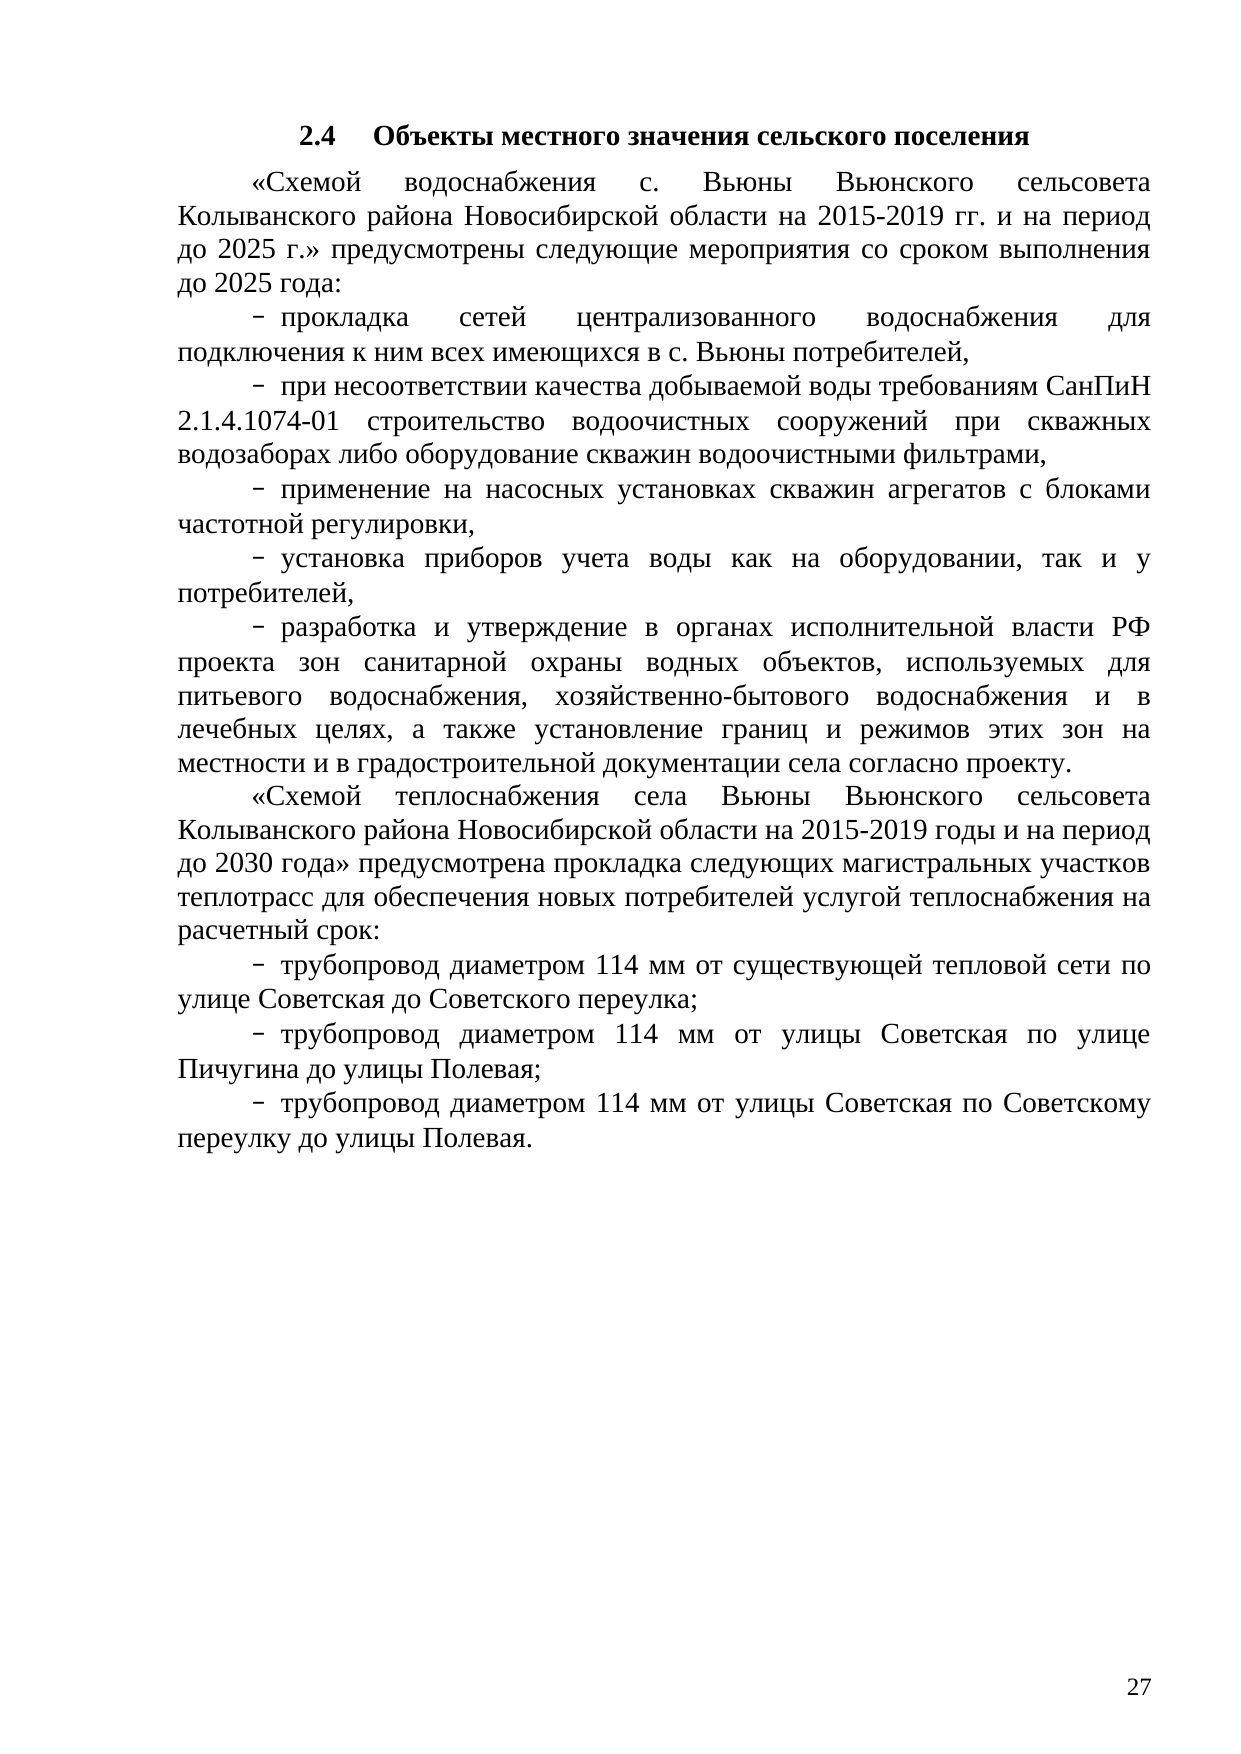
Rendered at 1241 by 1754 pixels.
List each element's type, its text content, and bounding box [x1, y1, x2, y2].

list применение на насосных установках скважин агрегатов с блоками частотной регулировки, [177, 470, 1152, 539]
list трубопровод диаметром 114 мм от улицы Советская по улице Пичугина до улицы Полевая; [177, 1015, 1152, 1084]
subtitle Объекты местного значения сельского поселения [177, 118, 1152, 152]
list разработка и утверждение в органах исполнительной власти РФ проекта зон санитарной охраны водных объектов, используемых для питьевого водоснабжения, хозяйственно-бытового водоснабжения и в лечебных целях, а также установление границ и режимов этих зон на местности и в градостроительной документации села согласно проекту. [177, 608, 1152, 778]
list при несоответствии качества добываемой воды требованиям СанПиН 2.1.4.1074-01 строительство водоочистных сооружений при скважных водозаборах либо оборудование скважин водоочистными фильтрами, [177, 367, 1152, 470]
text «Схемой теплоснабжения села Вьюны Вьюнского сельсовета Колыванского района Новосибирской области на 2015-2019 годы и на период до 2030 года» предусмотрена прокладка следующих магистральных участков теплотрасс для обеспечения новых потребителей услугой теплоснабжения на расчетный срок: [177, 778, 1152, 946]
text «Схемой водоснабжения с. Вьюны Вьюнского сельсовета Колыванского района Новосибирской области на 2015-2019 гг. и на период до 2025 г.» предусмотрены следующие мероприятия со сроком выполнения до 2025 года: [177, 164, 1152, 298]
list трубопровод диаметром 114 мм от существующей тепловой сети по улице Советская до Советского переулка; [177, 946, 1152, 1015]
list трубопровод диаметром 114 мм от улицы Советская по Советскому переулку до улицы Полевая. [177, 1084, 1152, 1153]
list прокладка сетей централизованного водоснабжения для подключения к ним всех имеющихся в с. Вьюны потребителей, [177, 298, 1152, 367]
list установка приборов учета воды как на оборудовании, так и у потребителей, [177, 539, 1152, 608]
